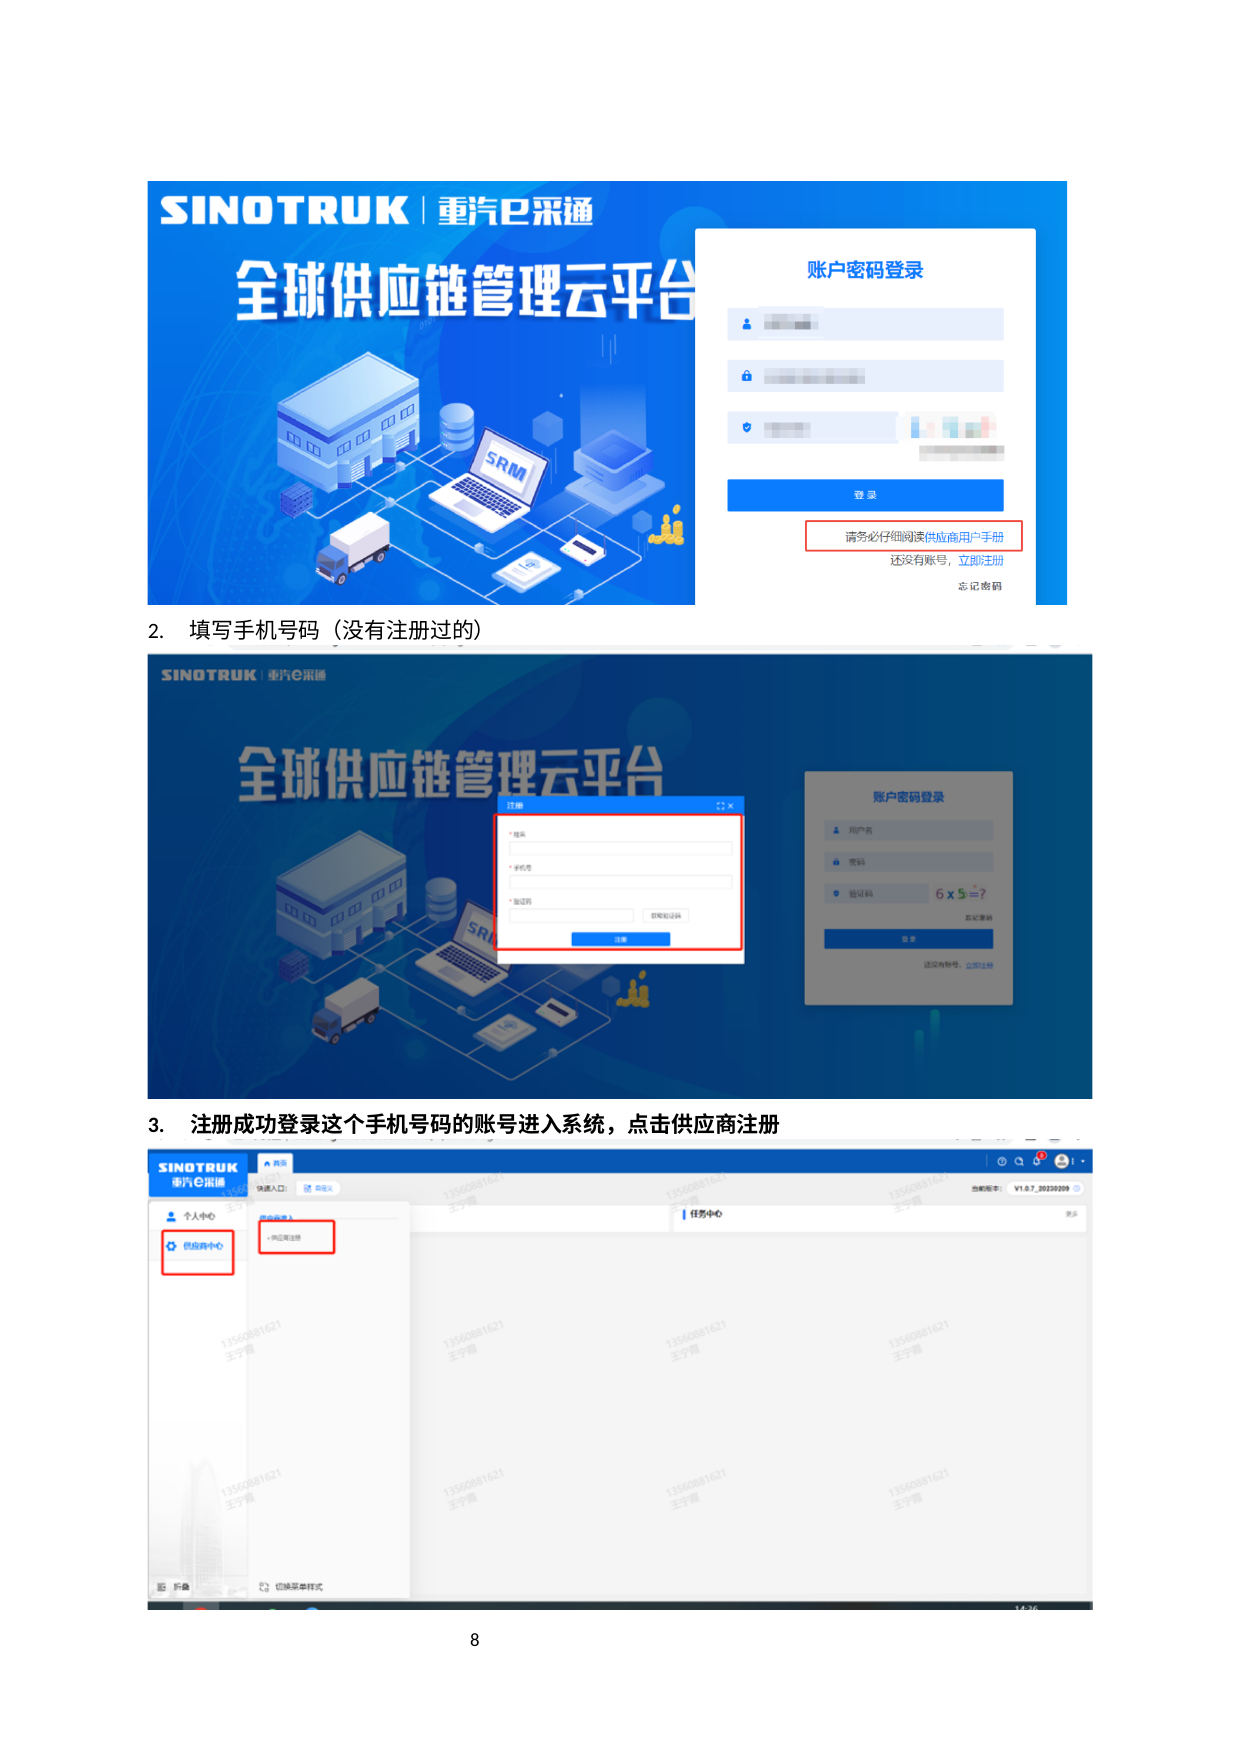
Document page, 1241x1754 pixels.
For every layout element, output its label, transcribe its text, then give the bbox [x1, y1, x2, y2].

text 2. 填写手机号码（没有注册过的） [148, 612, 1092, 645]
picture [147, 181, 1068, 605]
text 3. 注册成功登录这个手机号码的账号进入系统，点击供应商注册 [148, 1107, 1092, 1139]
picture [147, 645, 1093, 1099]
picture [147, 1139, 1093, 1610]
